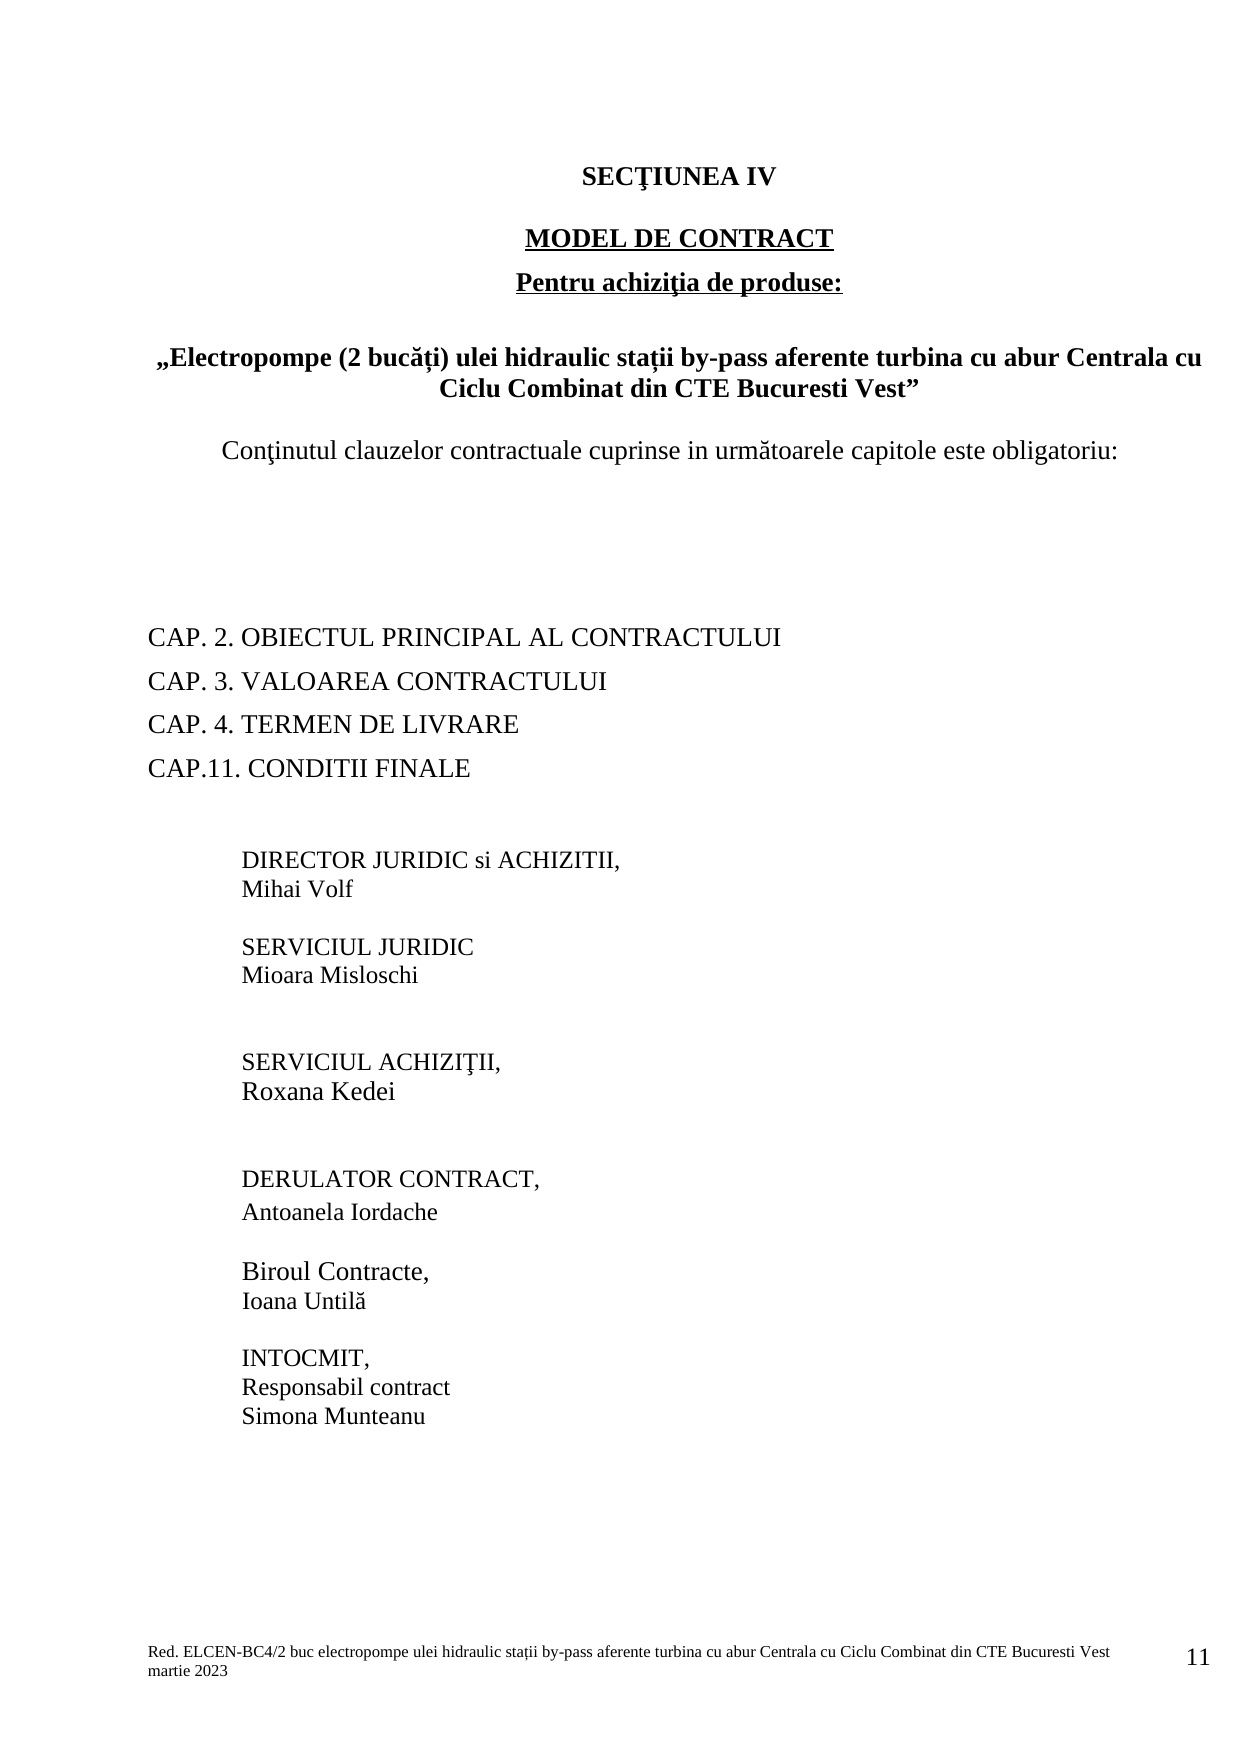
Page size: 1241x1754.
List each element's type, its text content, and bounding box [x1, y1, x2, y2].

subtitle Pentru achiziţia de produse: [148, 266, 1211, 297]
text Mioara Misloschi [241, 960, 1211, 989]
text Roxana Kedei [241, 1075, 1211, 1107]
text CAP. 2. OBIECTUL PRINCIPAL AL CONTRACTULUI [148, 621, 1211, 652]
text Antoanela Iordache [241, 1197, 1211, 1226]
text Conţinutul clauzelor contractuale cuprinse in următoarele capitole este obligatoriu: [148, 434, 1211, 465]
text Ioana Untilă [148, 1286, 1211, 1314]
text CAP.11. CONDITII FINALE [148, 752, 1211, 783]
text „Electropompe (2 bucăți) ulei hidraulic stații by-pass aferente turbina cu abur Centrala cu Ciclu Combinat din CTE Bucuresti Vest” [148, 341, 1211, 403]
text Intocmit, [168, 1343, 1211, 1372]
text Biroul Contracte, [148, 1254, 1211, 1286]
text CAP. 4. TERMEN DE LIVRARE [148, 708, 1211, 739]
text Simona Munteanu [168, 1401, 1211, 1429]
text SERVICIUL ACHIZIŢII, [241, 1047, 1211, 1075]
text DIRECTOR JURIDIC si ACHIZITII, [241, 845, 1211, 874]
subtitle MODEL DE CONTRACT [148, 222, 1211, 253]
text SECŢIUNEA IV [148, 160, 1211, 191]
text SERVICIUL JURIDIC [241, 932, 1211, 960]
text Mihai Volf [241, 874, 1211, 903]
text CAP. 3. VALOAREA CONTRACTULUI [148, 665, 1211, 696]
text Derulator contract, [241, 1164, 1211, 1193]
text Responsabil contract [168, 1372, 1211, 1401]
